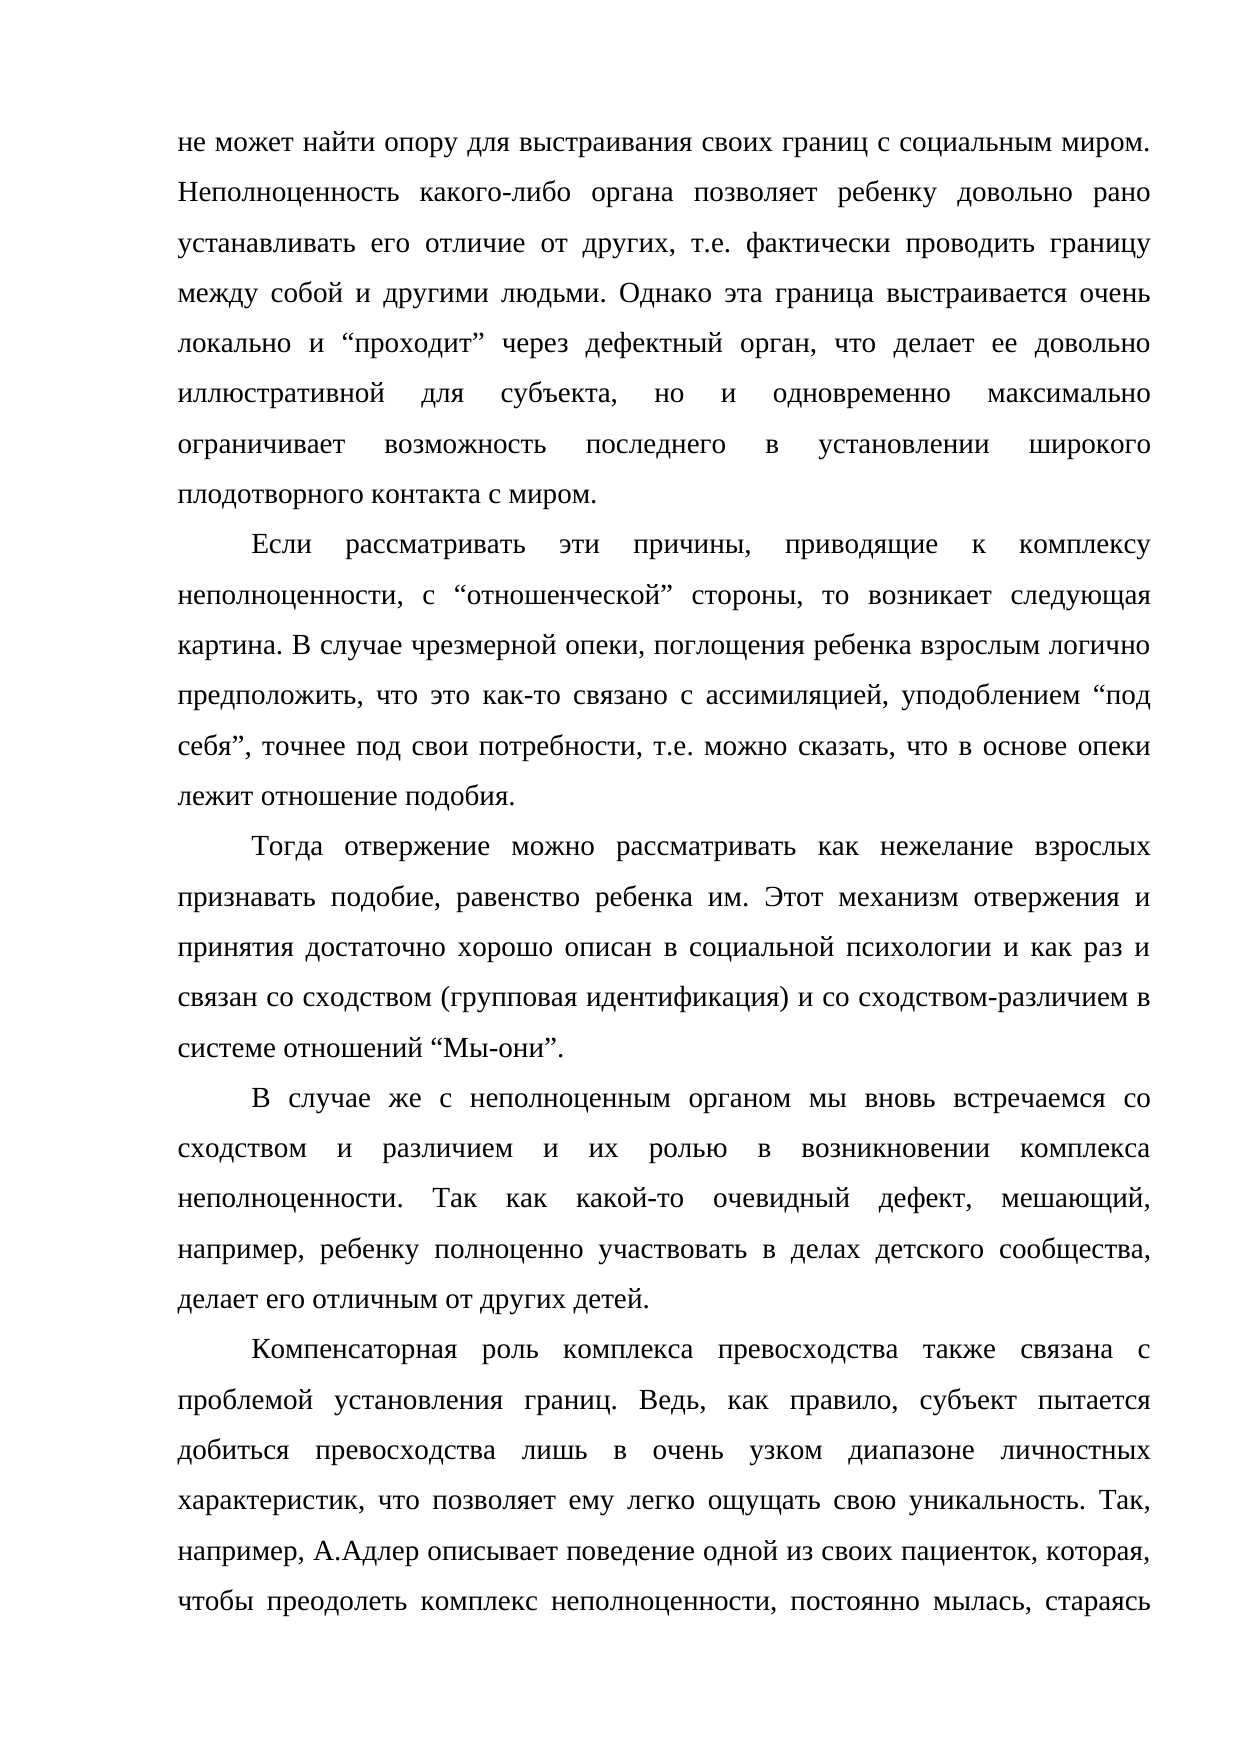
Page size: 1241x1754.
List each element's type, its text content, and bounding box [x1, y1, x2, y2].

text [177, 124, 1152, 510]
text В случае же с неполноценным органом мы вновь встречаемся со сходством и различием и их ролью в возникновении комплекса неполноценности. Так как какой-то очевидный дефект, мешающий, например, ребенку полноценно участвовать в делах детского сообщества, делает его отличным от других детей. [177, 1080, 1152, 1315]
text Тогда отвержение можно рассматривать как нежелание взрослых признавать подобие, равенство ребенка им. Этот механизм отвержения и принятия достаточно хорошо описан в социальной психологии и как раз и связан со сходством (групповая идентификация) и со сходством-различием в системе отношений “Мы-они”. [177, 828, 1152, 1063]
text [177, 1332, 1152, 1617]
text Если рассматривать эти причины, приводящие к комплексу неполноценности, с “отношенческой” стороны, то возникает следующая картина. В случае чрезмерной опеки, поглощения ребенка взрослым логично предположить, что это как-то связано с ассимиляцией, уподоблением “под себя”, точнее под свои потребности, т.е. можно сказать, что в основе опеки лежит отношение подобия. [177, 527, 1152, 812]
